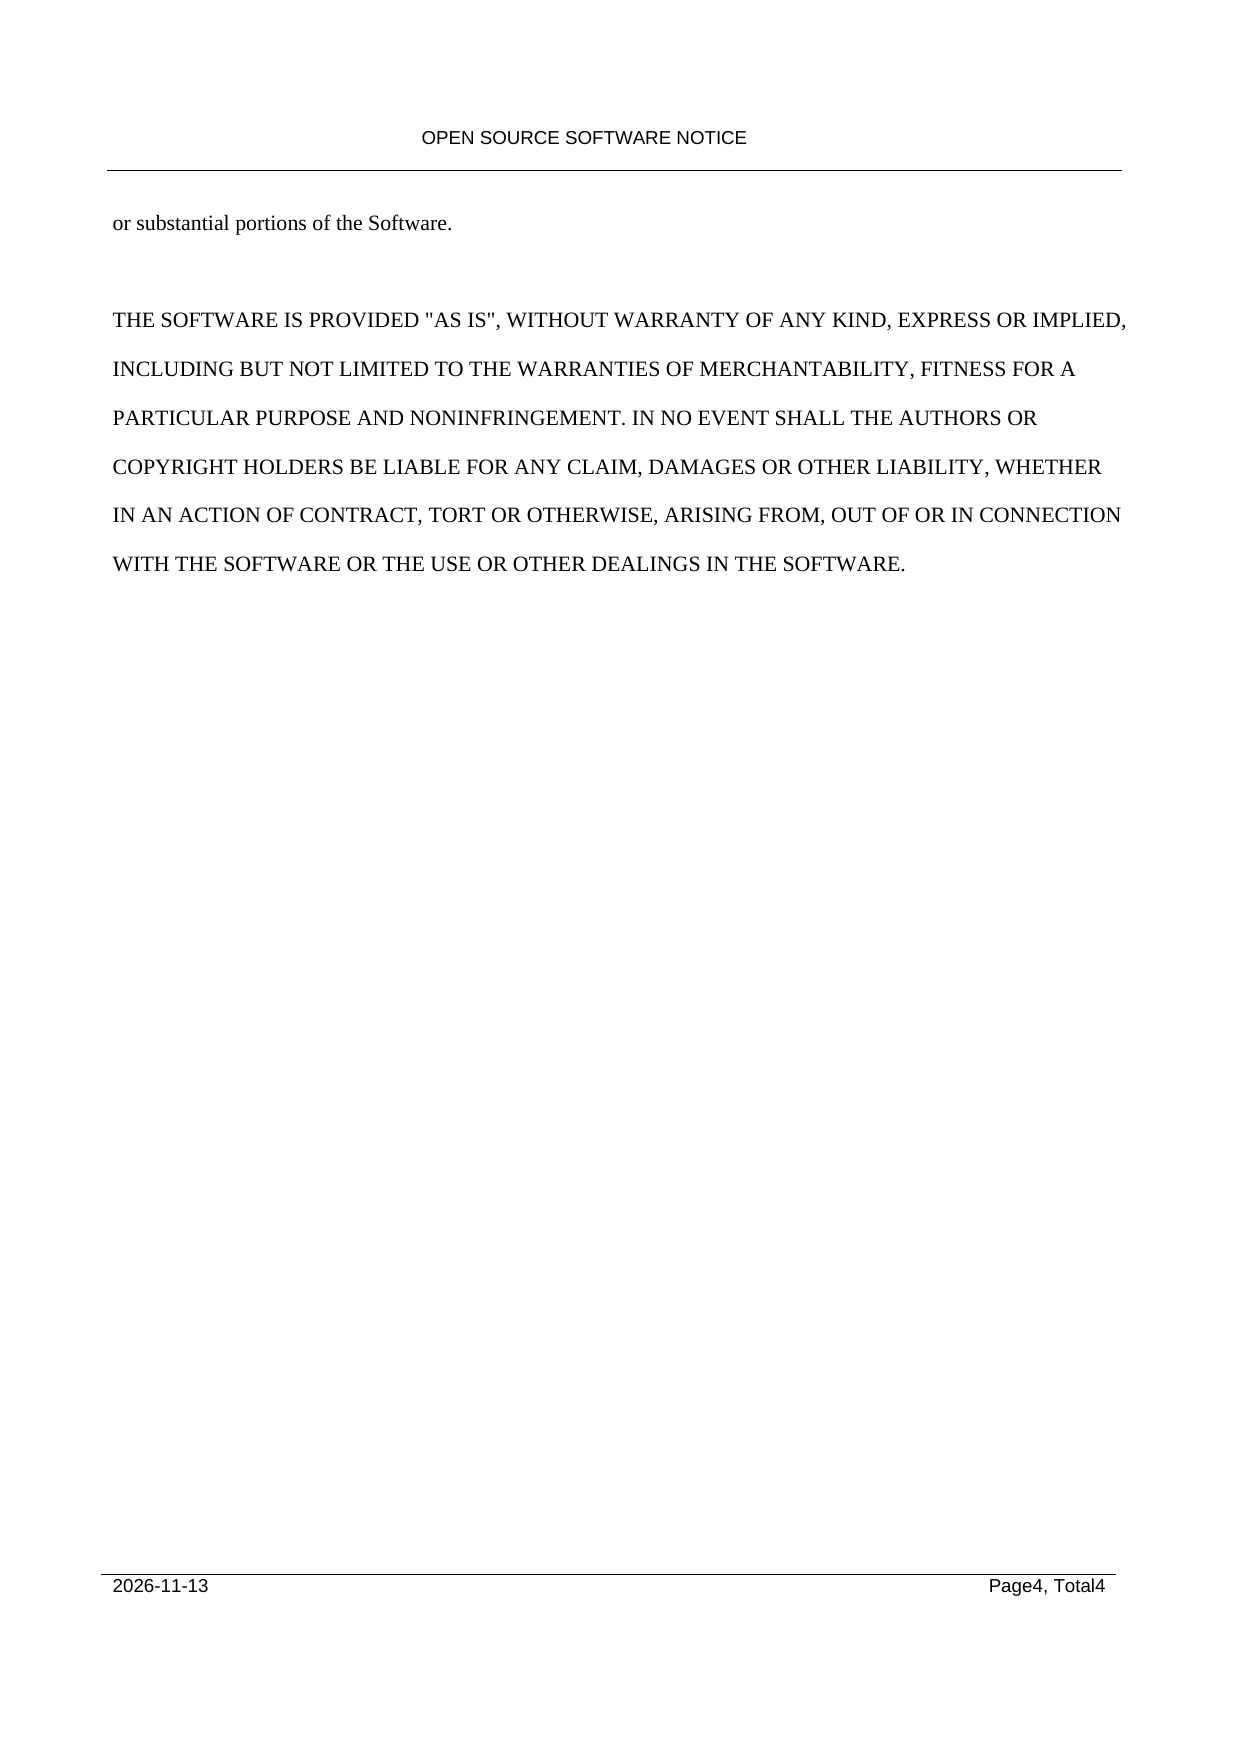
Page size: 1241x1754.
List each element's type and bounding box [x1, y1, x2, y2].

text [112, 206, 1128, 580]
